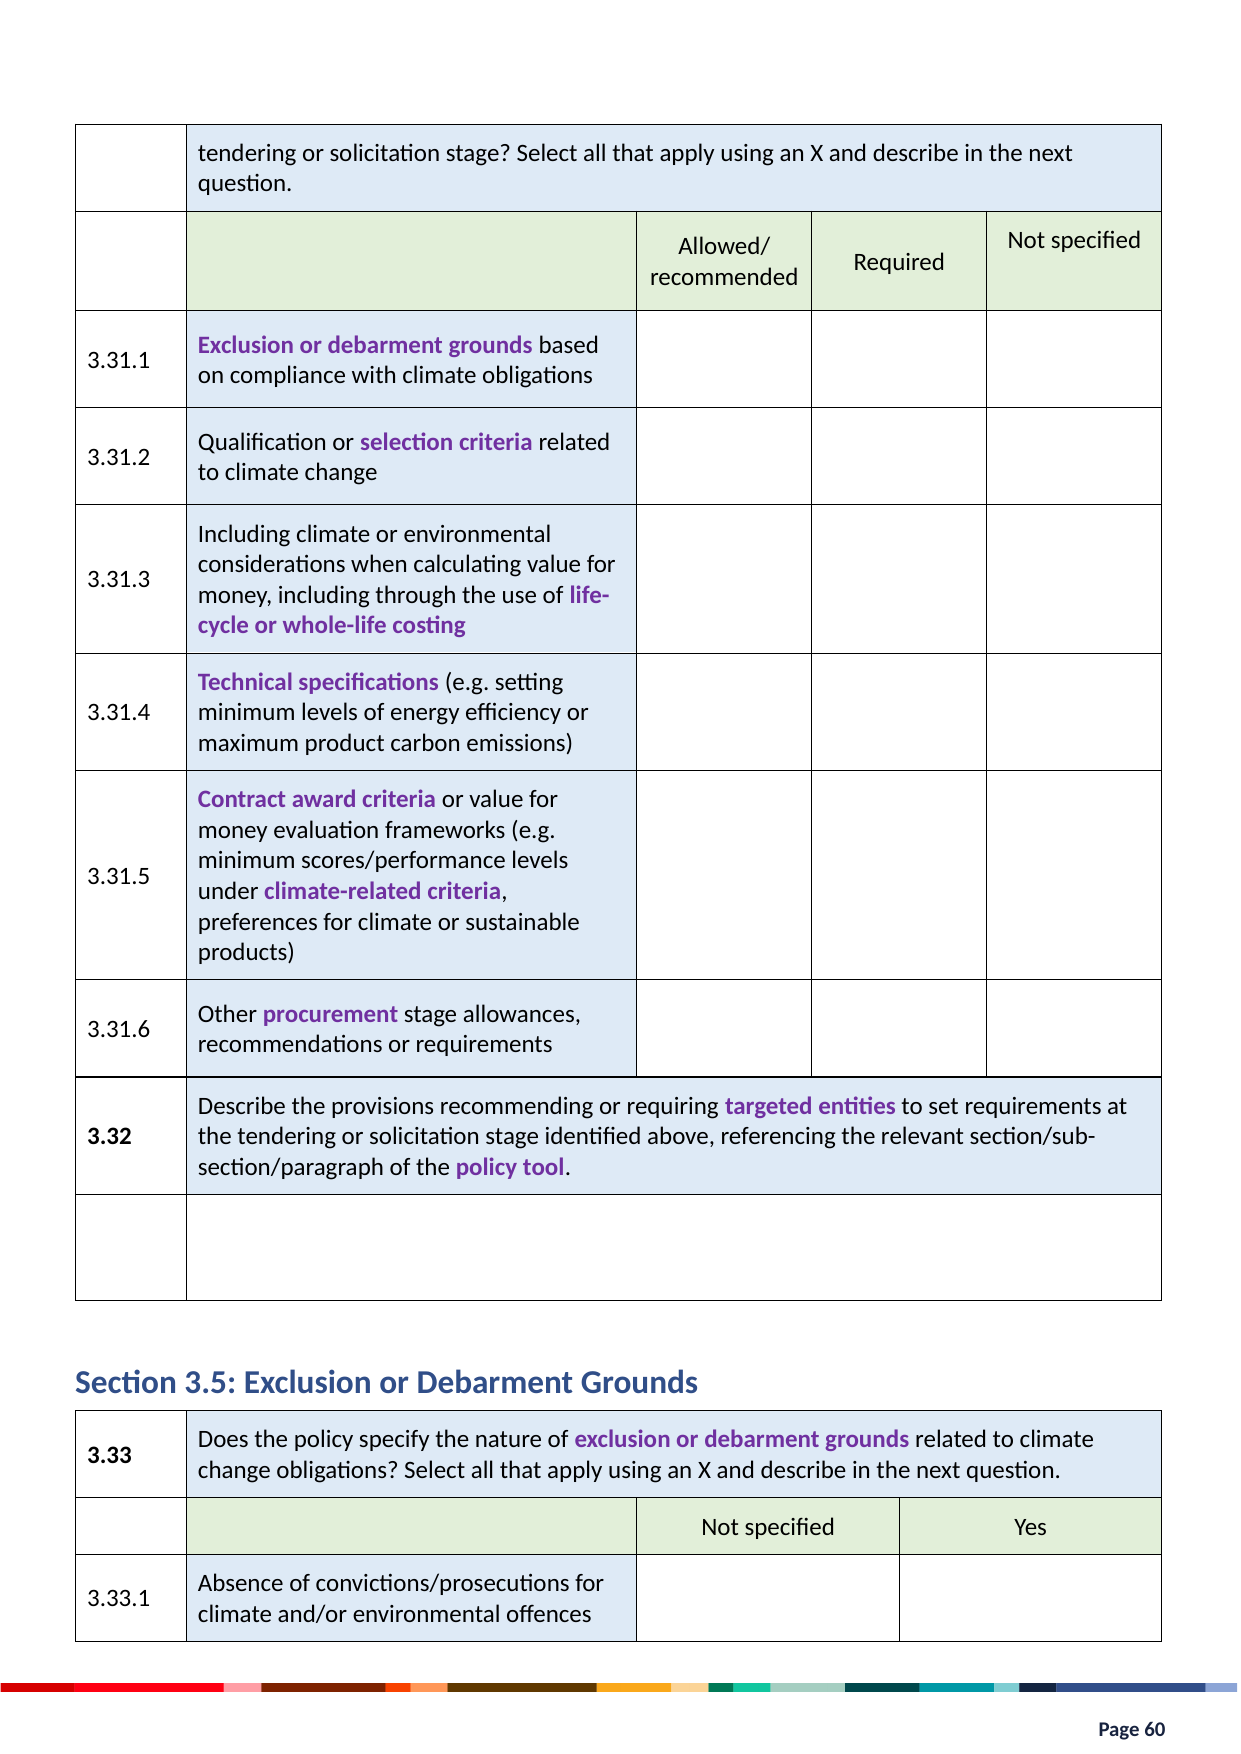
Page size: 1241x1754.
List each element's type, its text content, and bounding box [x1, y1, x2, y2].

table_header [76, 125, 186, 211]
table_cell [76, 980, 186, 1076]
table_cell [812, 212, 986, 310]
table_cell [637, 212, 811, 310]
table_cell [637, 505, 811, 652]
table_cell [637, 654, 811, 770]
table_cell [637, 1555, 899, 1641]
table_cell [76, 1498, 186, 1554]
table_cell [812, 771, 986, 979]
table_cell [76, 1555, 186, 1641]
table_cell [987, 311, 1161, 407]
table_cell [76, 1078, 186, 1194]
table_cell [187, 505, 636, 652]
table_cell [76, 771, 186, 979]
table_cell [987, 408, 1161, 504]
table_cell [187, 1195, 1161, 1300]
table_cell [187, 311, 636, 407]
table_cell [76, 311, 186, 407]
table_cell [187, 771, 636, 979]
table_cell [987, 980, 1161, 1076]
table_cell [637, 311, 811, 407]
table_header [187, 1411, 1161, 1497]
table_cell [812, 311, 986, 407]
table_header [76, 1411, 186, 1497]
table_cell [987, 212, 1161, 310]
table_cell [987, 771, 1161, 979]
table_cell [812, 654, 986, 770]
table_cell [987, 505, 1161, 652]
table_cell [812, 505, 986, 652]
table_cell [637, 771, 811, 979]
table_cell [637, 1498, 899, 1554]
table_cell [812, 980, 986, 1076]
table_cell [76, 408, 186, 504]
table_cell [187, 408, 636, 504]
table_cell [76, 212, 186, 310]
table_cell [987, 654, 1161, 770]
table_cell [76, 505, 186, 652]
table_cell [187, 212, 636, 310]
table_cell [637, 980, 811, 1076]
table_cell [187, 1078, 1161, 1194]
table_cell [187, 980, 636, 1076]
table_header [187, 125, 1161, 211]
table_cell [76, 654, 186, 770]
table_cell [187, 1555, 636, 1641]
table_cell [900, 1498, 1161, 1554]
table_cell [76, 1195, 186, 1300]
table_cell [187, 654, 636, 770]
subtitle Section 3.5: Exclusion or Debarment Grounds [75, 1361, 1165, 1402]
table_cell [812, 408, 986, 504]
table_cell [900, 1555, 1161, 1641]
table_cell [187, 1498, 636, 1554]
picture [0, 1683, 1236, 1692]
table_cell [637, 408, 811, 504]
